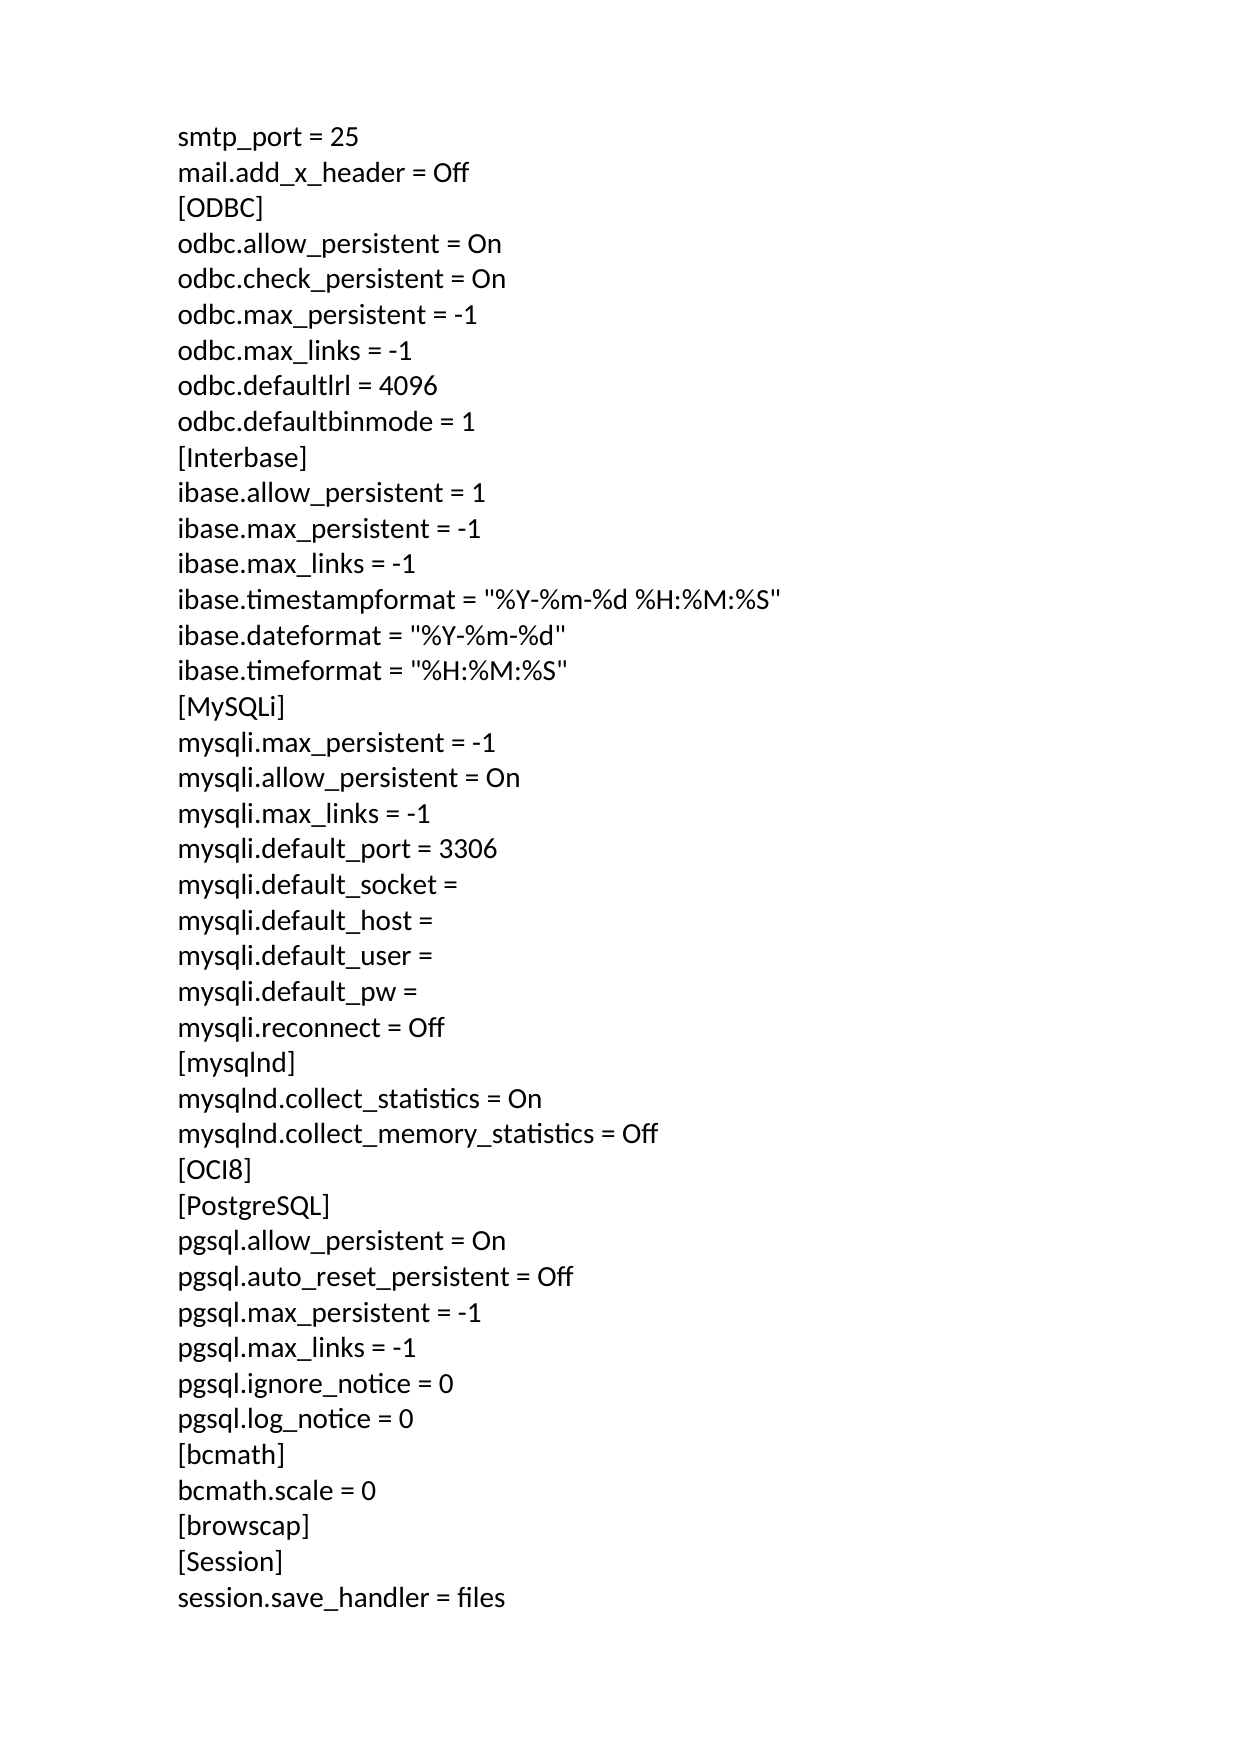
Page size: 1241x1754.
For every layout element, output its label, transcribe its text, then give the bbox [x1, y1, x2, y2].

text pgsql.allow_persistent = On [177, 1222, 1152, 1258]
text ibase.dateformat = "%Y-%m-%d" [177, 617, 1152, 652]
text [mysqlnd] [177, 1044, 1152, 1080]
text mysqli.default_port = 3306 [177, 831, 1152, 866]
text pgsql.ignore_notice = 0 [177, 1365, 1152, 1401]
text [Interbase] [177, 439, 1152, 474]
text ibase.max_links = -1 [177, 546, 1152, 581]
text odbc.check_persistent = On [177, 261, 1152, 296]
text [browscap] [177, 1507, 1152, 1543]
text [MySQLi] [177, 688, 1152, 724]
text pgsql.max_persistent = -1 [177, 1294, 1152, 1329]
text mysqlnd.collect_statistics = On [177, 1080, 1152, 1116]
text pgsql.auto_reset_persistent = Off [177, 1258, 1152, 1294]
text ibase.timeformat = "%H:%M:%S" [177, 652, 1152, 688]
text pgsql.max_links = -1 [177, 1329, 1152, 1365]
text odbc.defaultlrl = 4096 [177, 367, 1152, 403]
text [OCI8] [177, 1151, 1152, 1187]
text session.save_handler = files [177, 1579, 1152, 1614]
text [PostgreSQL] [177, 1187, 1152, 1222]
text mail.add_x_header = Off [177, 154, 1152, 189]
text mysqli.default_user = [177, 937, 1152, 973]
text mysqli.default_host = [177, 902, 1152, 937]
text mysqli.allow_persistent = On [177, 759, 1152, 795]
text [Session] [177, 1543, 1152, 1579]
text pgsql.log_notice = 0 [177, 1401, 1152, 1436]
text odbc.defaultbinmode = 1 [177, 403, 1152, 439]
text bcmath.scale = 0 [177, 1472, 1152, 1507]
text mysqli.max_links = -1 [177, 795, 1152, 831]
text mysqli.default_pw = [177, 973, 1152, 1009]
text odbc.max_persistent = -1 [177, 296, 1152, 332]
text odbc.allow_persistent = On [177, 225, 1152, 261]
text ibase.timestampformat = "%Y-%m-%d %H:%M:%S" [177, 581, 1152, 617]
text ibase.allow_persistent = 1 [177, 474, 1152, 510]
text mysqli.reconnect = Off [177, 1009, 1152, 1044]
text odbc.max_links = -1 [177, 332, 1152, 367]
text [ODBC] [177, 189, 1152, 225]
text mysqlnd.collect_memory_statistics = Off [177, 1116, 1152, 1151]
text smtp_port = 25 [177, 118, 1152, 154]
text mysqli.max_persistent = -1 [177, 724, 1152, 759]
text [bcmath] [177, 1436, 1152, 1472]
text mysqli.default_socket = [177, 866, 1152, 902]
text ibase.max_persistent = -1 [177, 510, 1152, 546]
